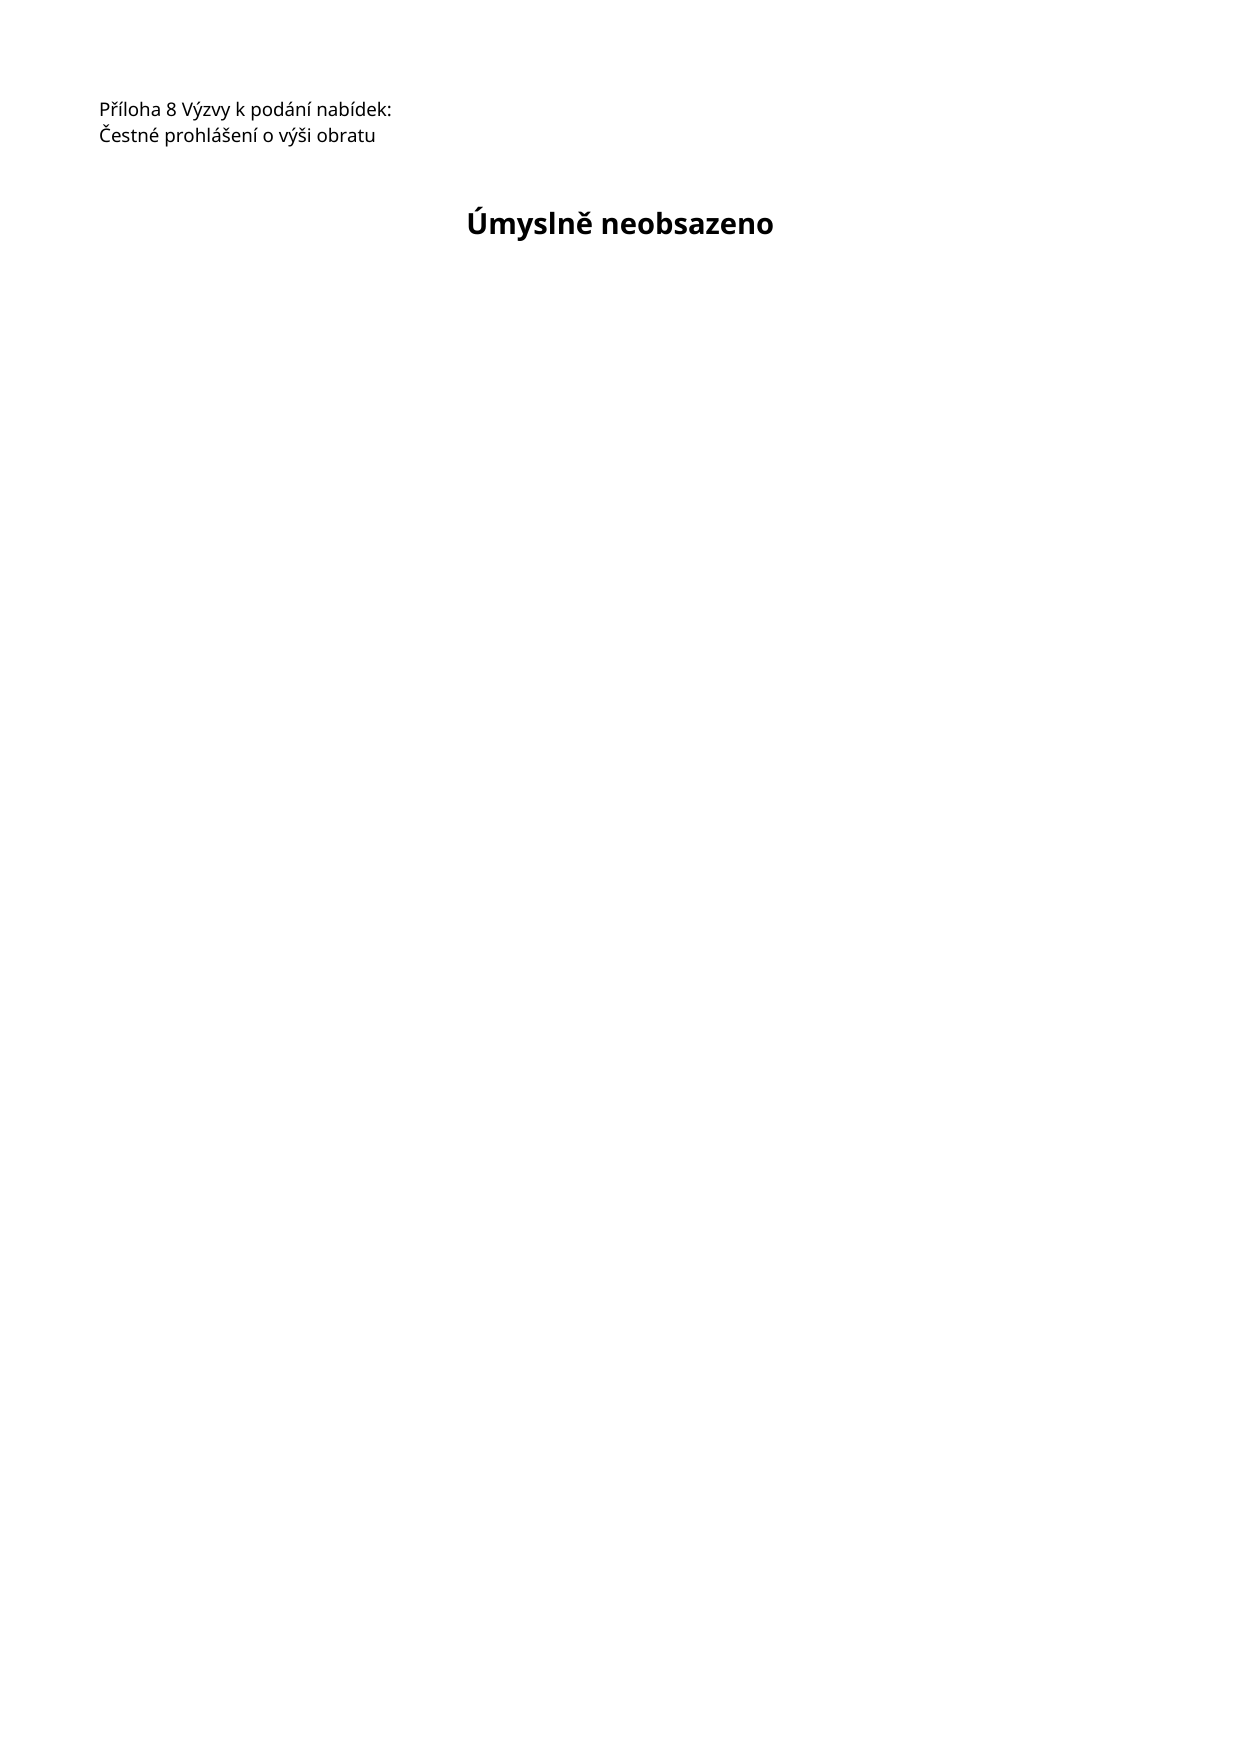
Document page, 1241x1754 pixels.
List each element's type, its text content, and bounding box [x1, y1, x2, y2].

text Úmyslně neobsazeno [148, 203, 1093, 243]
